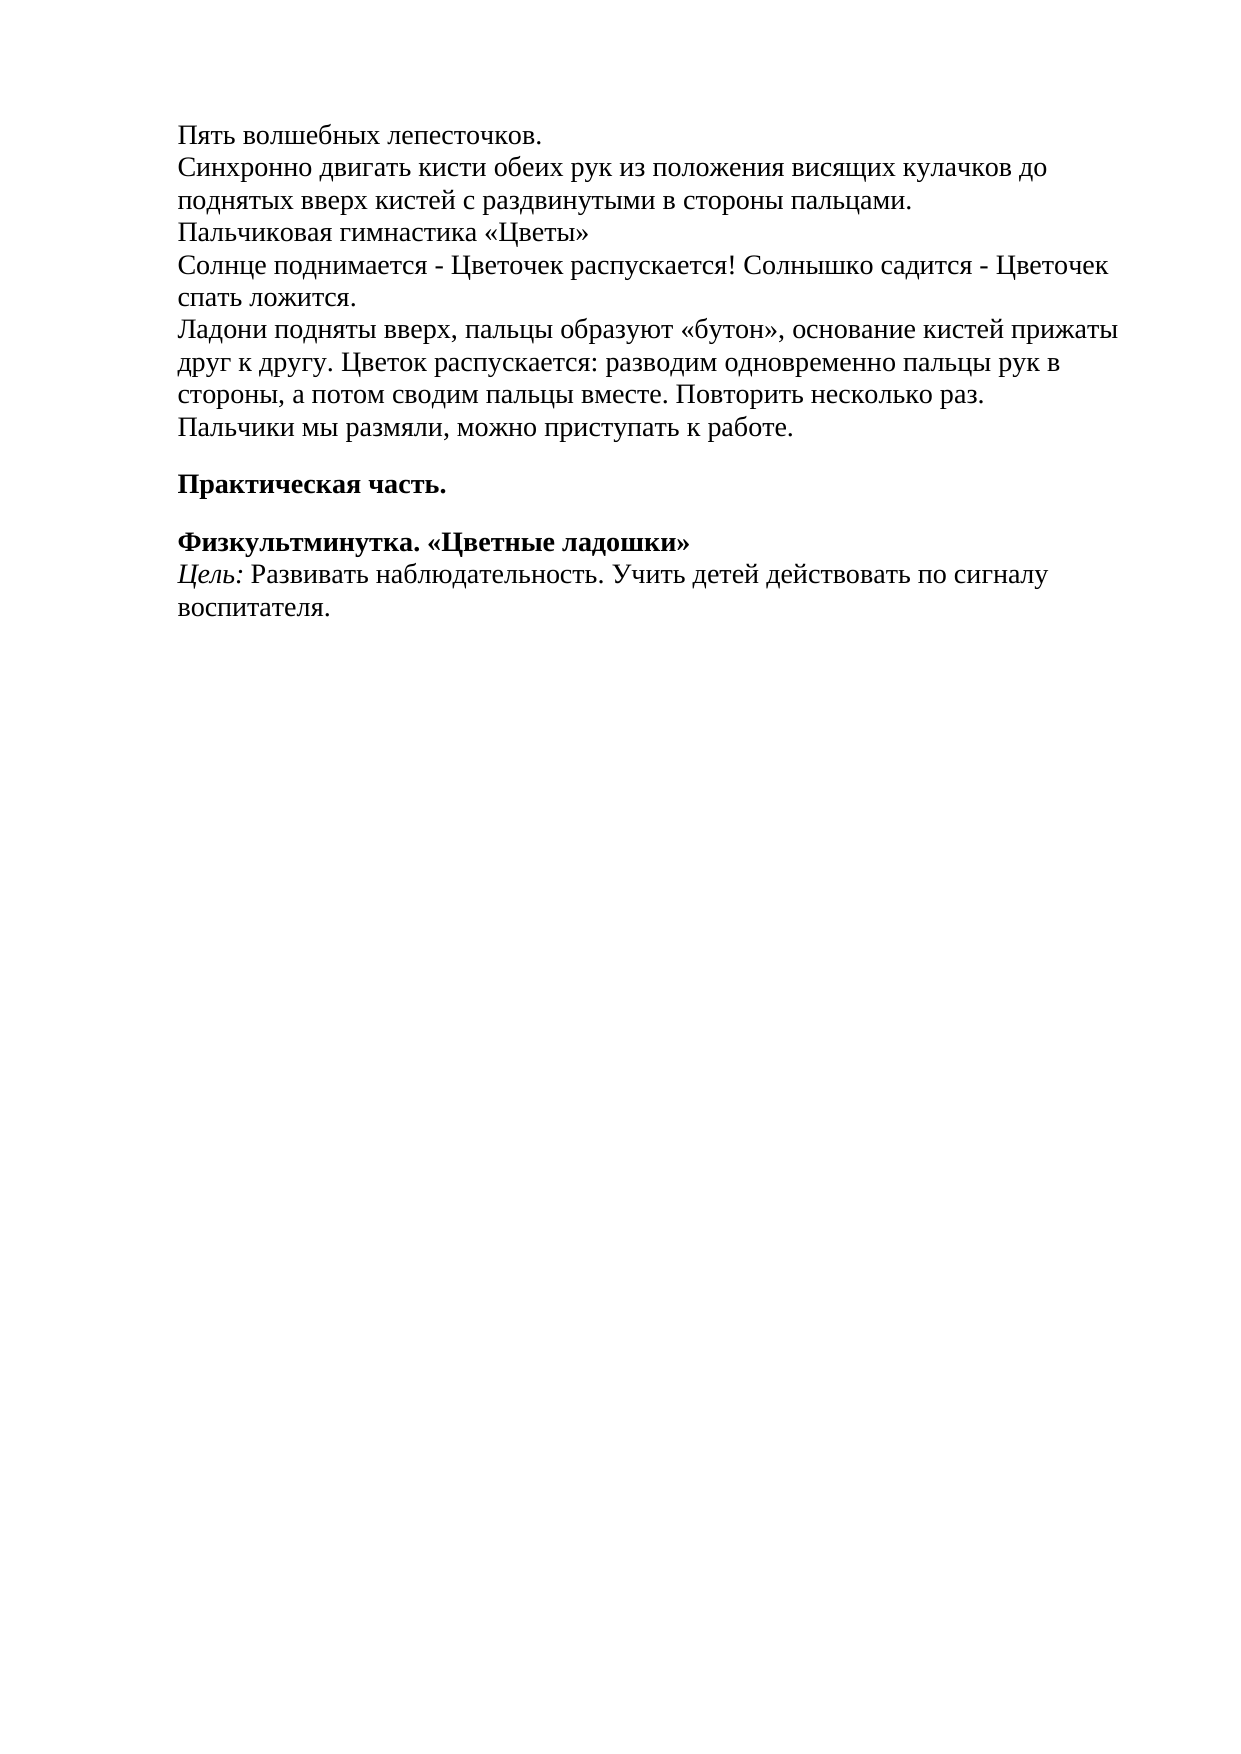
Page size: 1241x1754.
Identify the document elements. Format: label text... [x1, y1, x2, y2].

text Синхронно двигать кисти обеих рук из положения висящих кулачков до поднятых вверх кистей с раздвинутыми в стороны пальцами. [177, 151, 1152, 215]
text Пять волшебных лепесточков. [177, 118, 1152, 151]
text Практическая часть. [177, 467, 1152, 500]
text Ладони подняты вверх, пальцы образуют «бутон», основание кистей прижаты друг к другу. Цветок распускается: разводим одновременно пальцы рук в стороны, а потом сводим пальцы вместе. Повторить несколько раз. [177, 312, 1152, 410]
text Солнце поднимается - Цветочек распускается! Солнышко садится - Цветочек спать ложится. [177, 248, 1152, 312]
text Пальчики мы размяли, можно приступать к работе. [177, 410, 1152, 442]
text Пальчиковая гимнастика «Цветы» [177, 215, 1152, 248]
text Цель: Развивать наблюдательность. Учить детей действовать по сигналу воспитателя. [177, 557, 1152, 622]
text Физкультминутка. «Цветные ладошки» [177, 525, 1152, 557]
